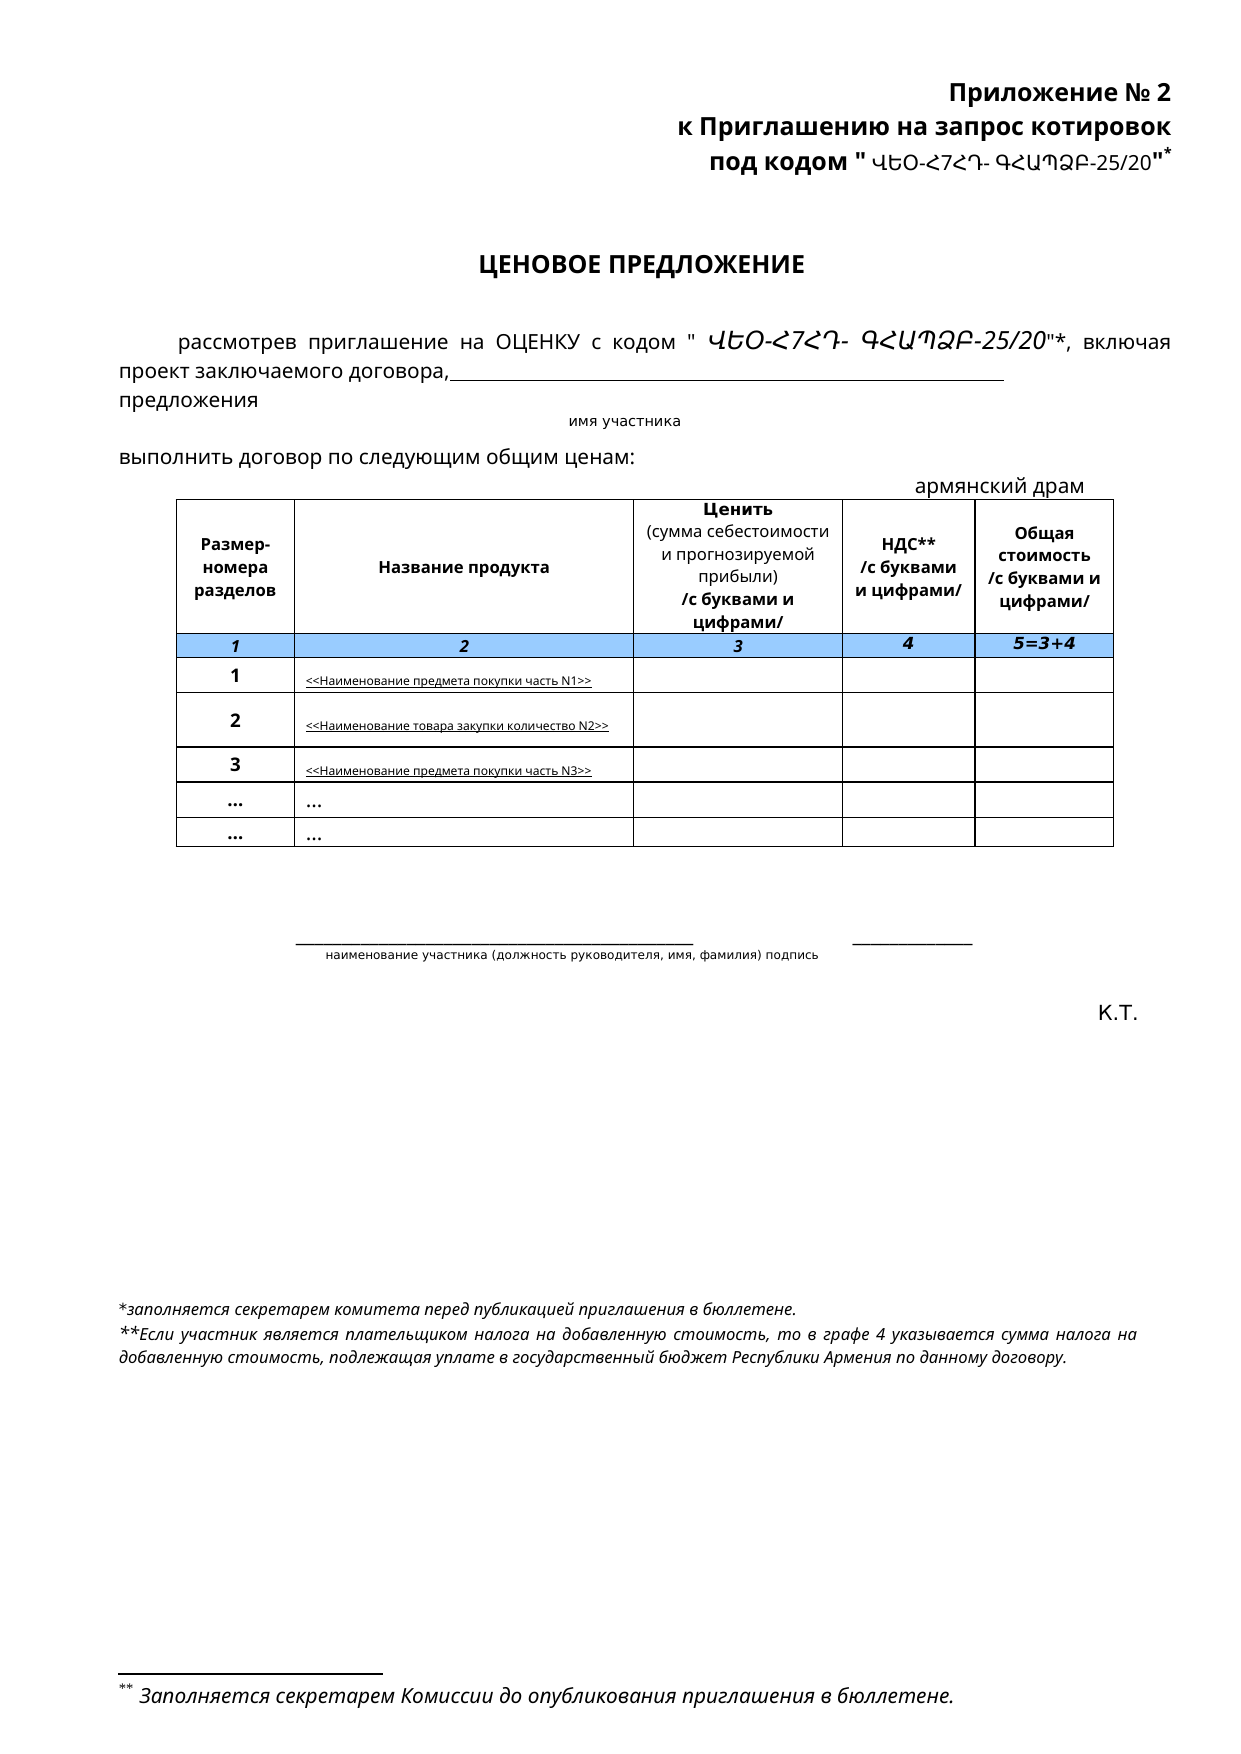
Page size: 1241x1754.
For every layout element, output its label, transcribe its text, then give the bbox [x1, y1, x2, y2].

text ЦЕНОВОЕ ПРЕДЛОЖЕНИЕ [112, 247, 1171, 281]
table_header Общая стоимость /с буквами и цифрами/ [976, 500, 1113, 633]
text *заполняется секретарем комитета перед публикацией приглашения в бюллетене. [118, 1297, 1171, 1320]
text армянский драм [118, 471, 1171, 499]
table_cell [976, 818, 1113, 846]
table_header Название продукта [295, 500, 633, 633]
table_cell 4 [843, 634, 974, 657]
table_cell [976, 658, 1113, 692]
table_cell … [177, 783, 294, 817]
table_cell ... [295, 783, 633, 817]
table_cell [843, 693, 974, 746]
table_cell 5=3+4 [976, 634, 1113, 657]
table_cell 3 [634, 634, 842, 657]
table_cell [976, 748, 1113, 781]
text ___________________________________________ _____________ [193, 920, 1171, 948]
table_cell [634, 818, 842, 846]
table_cell [634, 693, 842, 746]
table_cell [634, 748, 842, 781]
text **Если участник является плательщиком налога на добавленную стоимость, то в графе 4 указывается сумма налога на добавленную стоимость, подлежащая уплате в государственный бюджет Республики Армения по данному договору. [118, 1320, 1139, 1368]
table_cell [843, 748, 974, 781]
table_cell [843, 818, 974, 846]
table_cell [976, 693, 1113, 746]
text Приложение № 2 [118, 75, 1171, 109]
table_header Ценить (сумма себестоимости и прогнозируемой прибыли) /с буквами и цифрами/ [634, 500, 842, 633]
table_header Размер- номера разделов [177, 500, 294, 633]
table_cell [976, 783, 1113, 817]
table_cell [634, 658, 842, 692]
table_cell … [177, 818, 294, 846]
text К.Т. [118, 1001, 1171, 1026]
table_cell [634, 783, 842, 817]
text к Приглашению на запрос котировок под кодом " ՎԵՕ-Հ7ՀԴ- ԳՀԱՊՁԲ-25/20"* [118, 109, 1171, 177]
text наименование участника (должность руководителя, имя, фамилия) подпись [118, 948, 1171, 973]
text рассмотрев приглашение на ОЦЕНКУ с кодом " ՎԵՕ-Հ7ՀԴ- ԳՀԱՊՁԲ-25/20"*, включая проект заключаемого договора, предложения [118, 322, 1171, 413]
table_cell 2 [177, 693, 294, 746]
text имя участника [118, 413, 1171, 442]
table_cell 1 [177, 658, 294, 692]
table_cell 1 [177, 634, 294, 657]
table_cell <<Наименование предмета покупки часть N1>> [295, 658, 633, 692]
table_cell <<Наименование товара закупки количество N2>> [295, 693, 633, 746]
table_cell [843, 658, 974, 692]
table_cell 2 [295, 634, 633, 657]
table_header НДС** /с буквами и цифрами/ [843, 500, 974, 633]
table_cell 3 [177, 748, 294, 781]
table_cell [843, 783, 974, 817]
table_cell <<Наименование предмета покупки часть N3>> [295, 748, 633, 781]
text выполнить договор по следующим общим ценам: [118, 442, 1171, 471]
table_cell ... [295, 818, 633, 846]
